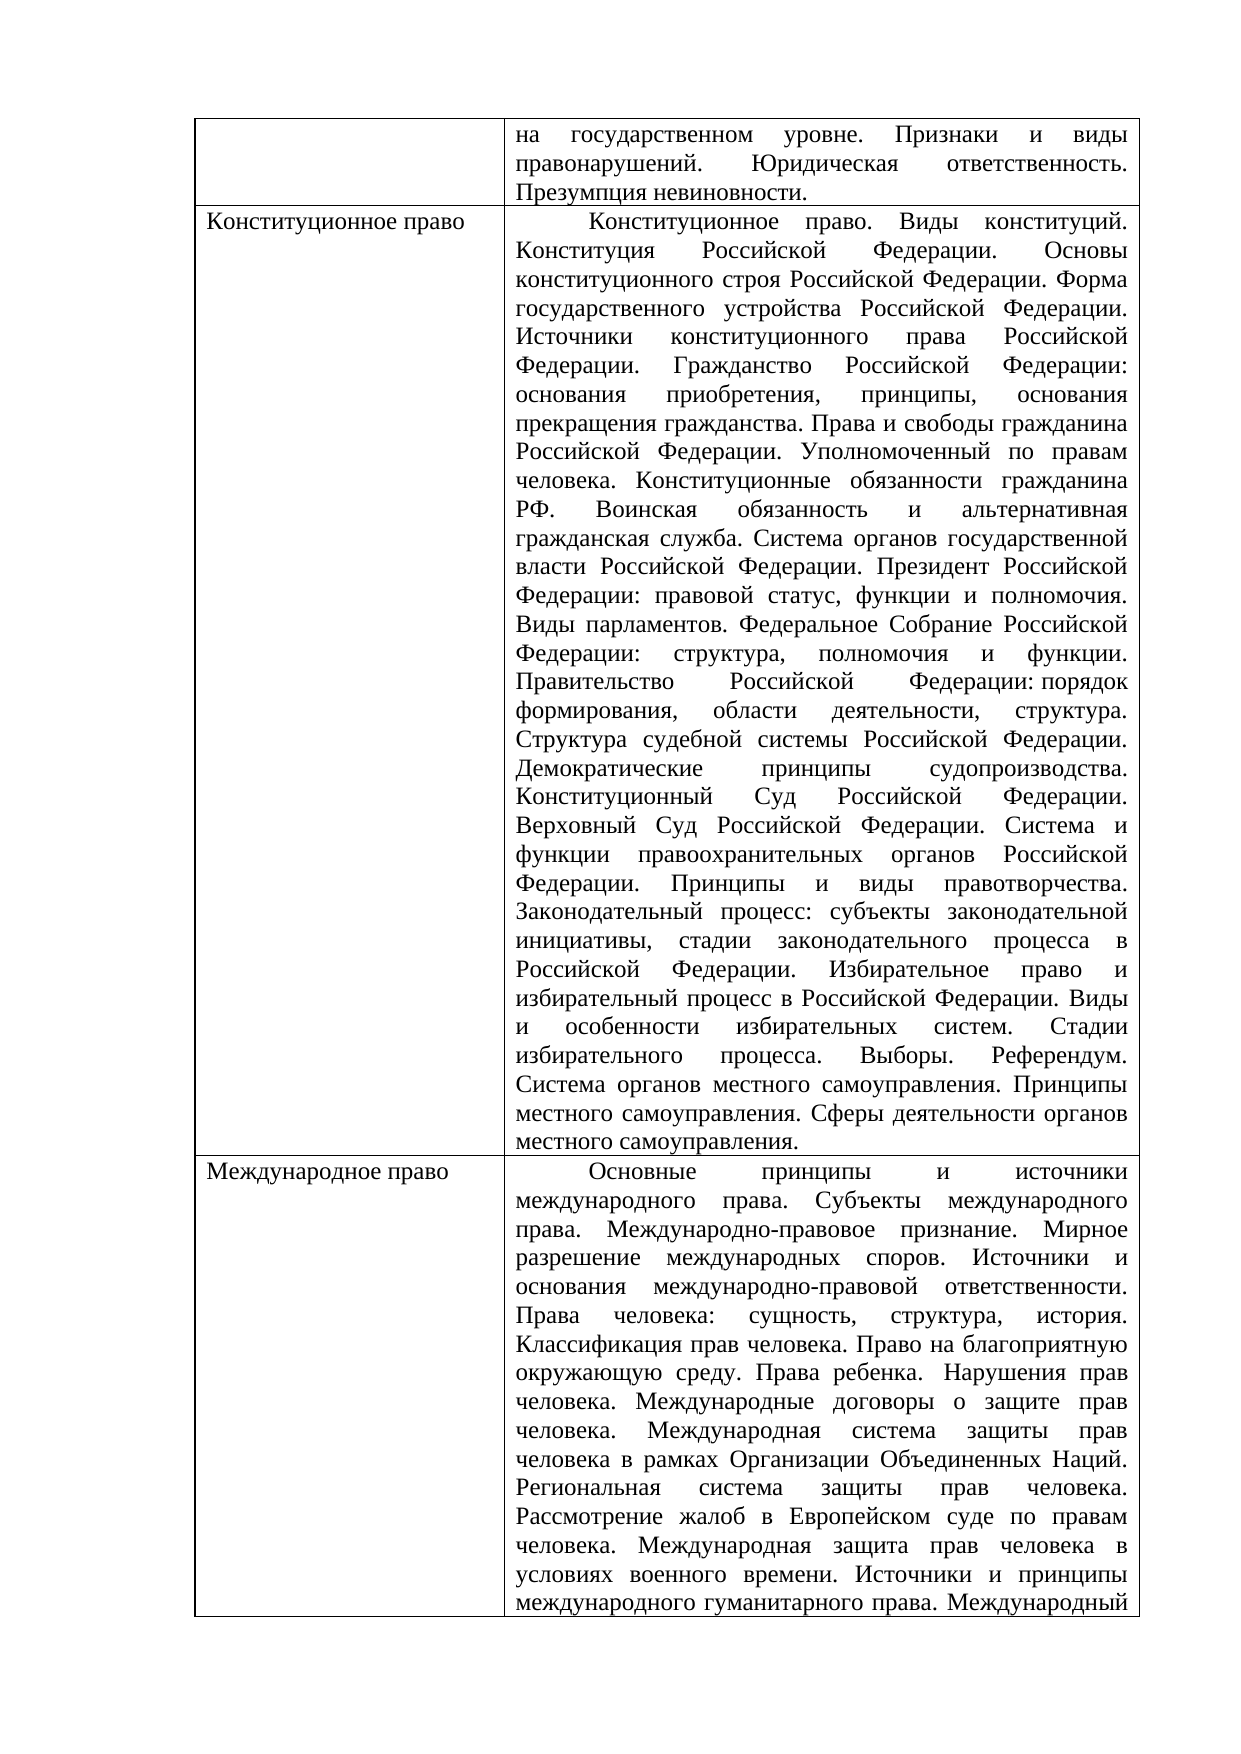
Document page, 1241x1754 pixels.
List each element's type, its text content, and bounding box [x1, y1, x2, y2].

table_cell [505, 1156, 1139, 1616]
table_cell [505, 119, 1139, 205]
table_cell Международное право [196, 1156, 504, 1616]
table_cell Конституционное право. Виды конституций. Конституция Российской Федерации. Основы конституционного строя Российской Федерации. Форма государственного устройства Российской Федерации. Источники конституционного права Российской Федерации. Гражданство Российской Федерации: основания приобретения, принципы, основания прекращения гражданства. Права и свободы гражданина Российской Федерации. Уполномоченный по правам человека. Конституционные обязанности гражданина РФ. Воинская обязанность и альтернативная гражданская служба. Система органов государственной власти Российской Федерации. Президент Российской Федерации: правовой статус, функции и полномочия. Виды парламентов. Федеральное Собрание Российской Федерации: структура, полномочия и функции. Правительство Российской Федерации: порядок формирования, области деятельности, структура. Структура судебной системы Российской Федерации. Демократические принципы судопроизводства. Конституционный Суд Российской Федерации. Верховный Суд Российской Федерации. Система и функции правоохранительных органов Российской Федерации. Принципы и виды правотворчества. Законодательный процесс: субъекты законодательной инициативы, стадии законодательного процесса в Российской Федерации. Избирательное право и избирательный процесс в Российской Федерации. Виды и особенности избирательных систем. Стадии избирательного процесса. Выборы. Референдум. Система органов местного самоуправления. Принципы местного самоуправления. Сферы деятельности органов местного самоуправления. [505, 206, 1139, 1155]
table_cell Конституционное право [196, 206, 504, 1155]
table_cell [196, 119, 504, 205]
